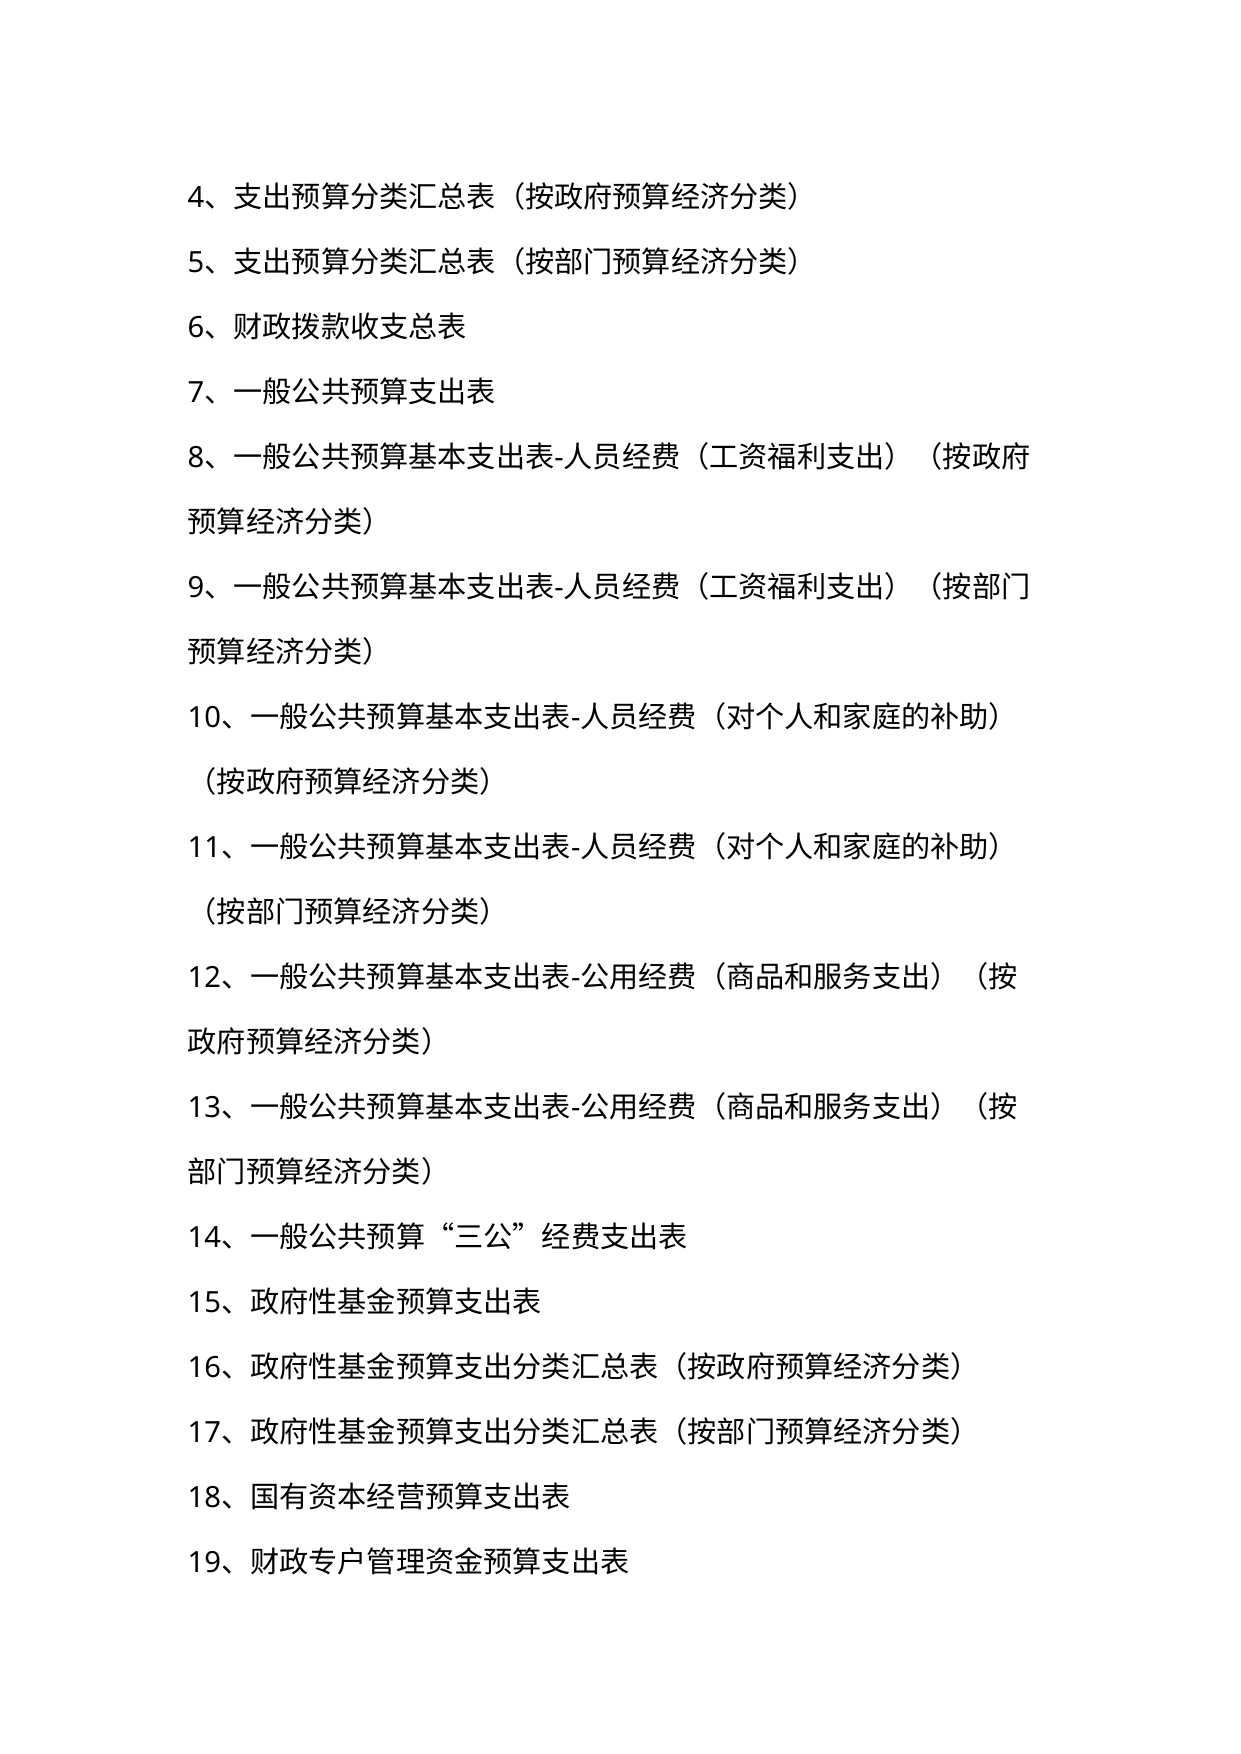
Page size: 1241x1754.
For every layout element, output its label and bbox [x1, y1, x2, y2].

table_cell [176, 162, 1041, 1592]
